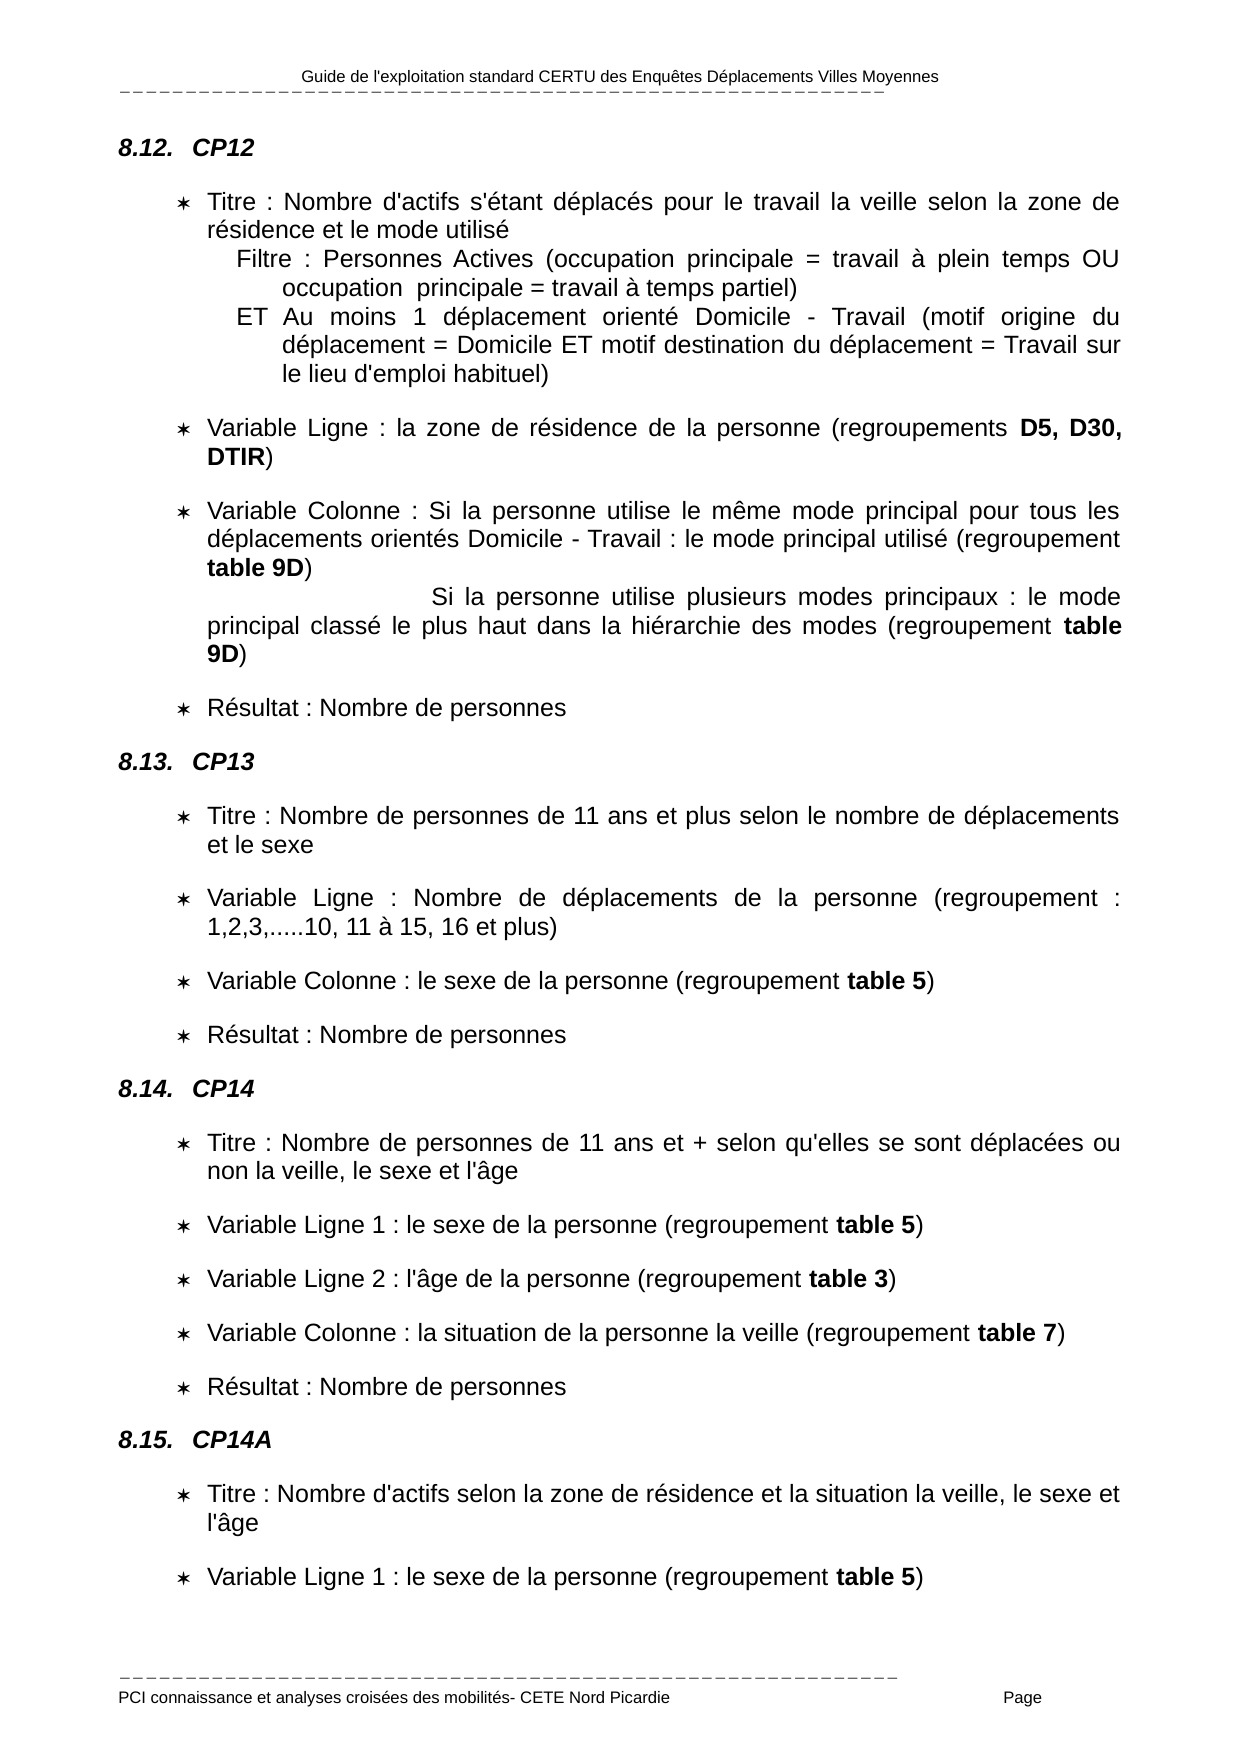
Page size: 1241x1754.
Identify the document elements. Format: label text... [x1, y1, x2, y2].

list Variable Ligne : la zone de résidence de la personne (regroupements D5, D30, DTIR) [177, 413, 1122, 471]
list Variable Ligne 1 : le sexe de la personne (regroupement table 5) [177, 1210, 1122, 1239]
text ET Au moins 1 déplacement orienté Domicile - Travail (motif origine du déplacement = Domicile ET motif destination du déplacement = Travail sur le lieu d'emploi habituel) [236, 302, 1122, 388]
subtitle CP12 [118, 133, 1122, 162]
list Résultat : Nombre de personnes [177, 1372, 1122, 1401]
list Titre : Nombre d'actifs s'étant déplacés pour le travail la veille selon la zone de résidence et le mode utilisé [177, 187, 1122, 244]
list Résultat : Nombre de personnes [177, 1020, 1122, 1049]
text Filtre : Personnes Actives (occupation principale = travail à plein temps OU occupation principale = travail à temps partiel) [236, 244, 1122, 302]
list Titre : Nombre de personnes de 11 ans et plus selon le nombre de déplacements et le sexe [177, 801, 1122, 858]
list Variable Ligne : Nombre de déplacements de la personne (regroupement : 1,2,3,.....10, 11 à 15, 16 et plus) [177, 883, 1122, 941]
list Variable Colonne : Si la personne utilise le même mode principal pour tous les déplacements orientés Domicile - Travail : le mode principal utilisé (regroupement table 9D) [177, 496, 1122, 582]
subtitle CP13 [118, 747, 1122, 776]
list Variable Ligne 1 : le sexe de la personne (regroupement table 5) [177, 1562, 1122, 1591]
subtitle CP14A [118, 1426, 1122, 1454]
text Si la personne utilise plusieurs modes principaux : le mode principal classé le plus haut dans la hiérarchie des modes (regroupement table 9D) [207, 582, 1122, 668]
list Titre : Nombre de personnes de 11 ans et + selon qu'elles se sont déplacées ou non la veille, le sexe et l'âge [177, 1127, 1122, 1185]
list Variable Colonne : le sexe de la personne (regroupement table 5) [177, 966, 1122, 995]
subtitle CP14 [118, 1074, 1122, 1102]
list Résultat : Nombre de personnes [177, 693, 1122, 722]
list Variable Ligne 2 : l'âge de la personne (regroupement table 3) [177, 1264, 1122, 1293]
list Variable Colonne : la situation de la personne la veille (regroupement table 7) [177, 1318, 1122, 1347]
list Titre : Nombre d'actifs selon la zone de résidence et la situation la veille, le sexe et l'âge [177, 1479, 1122, 1537]
